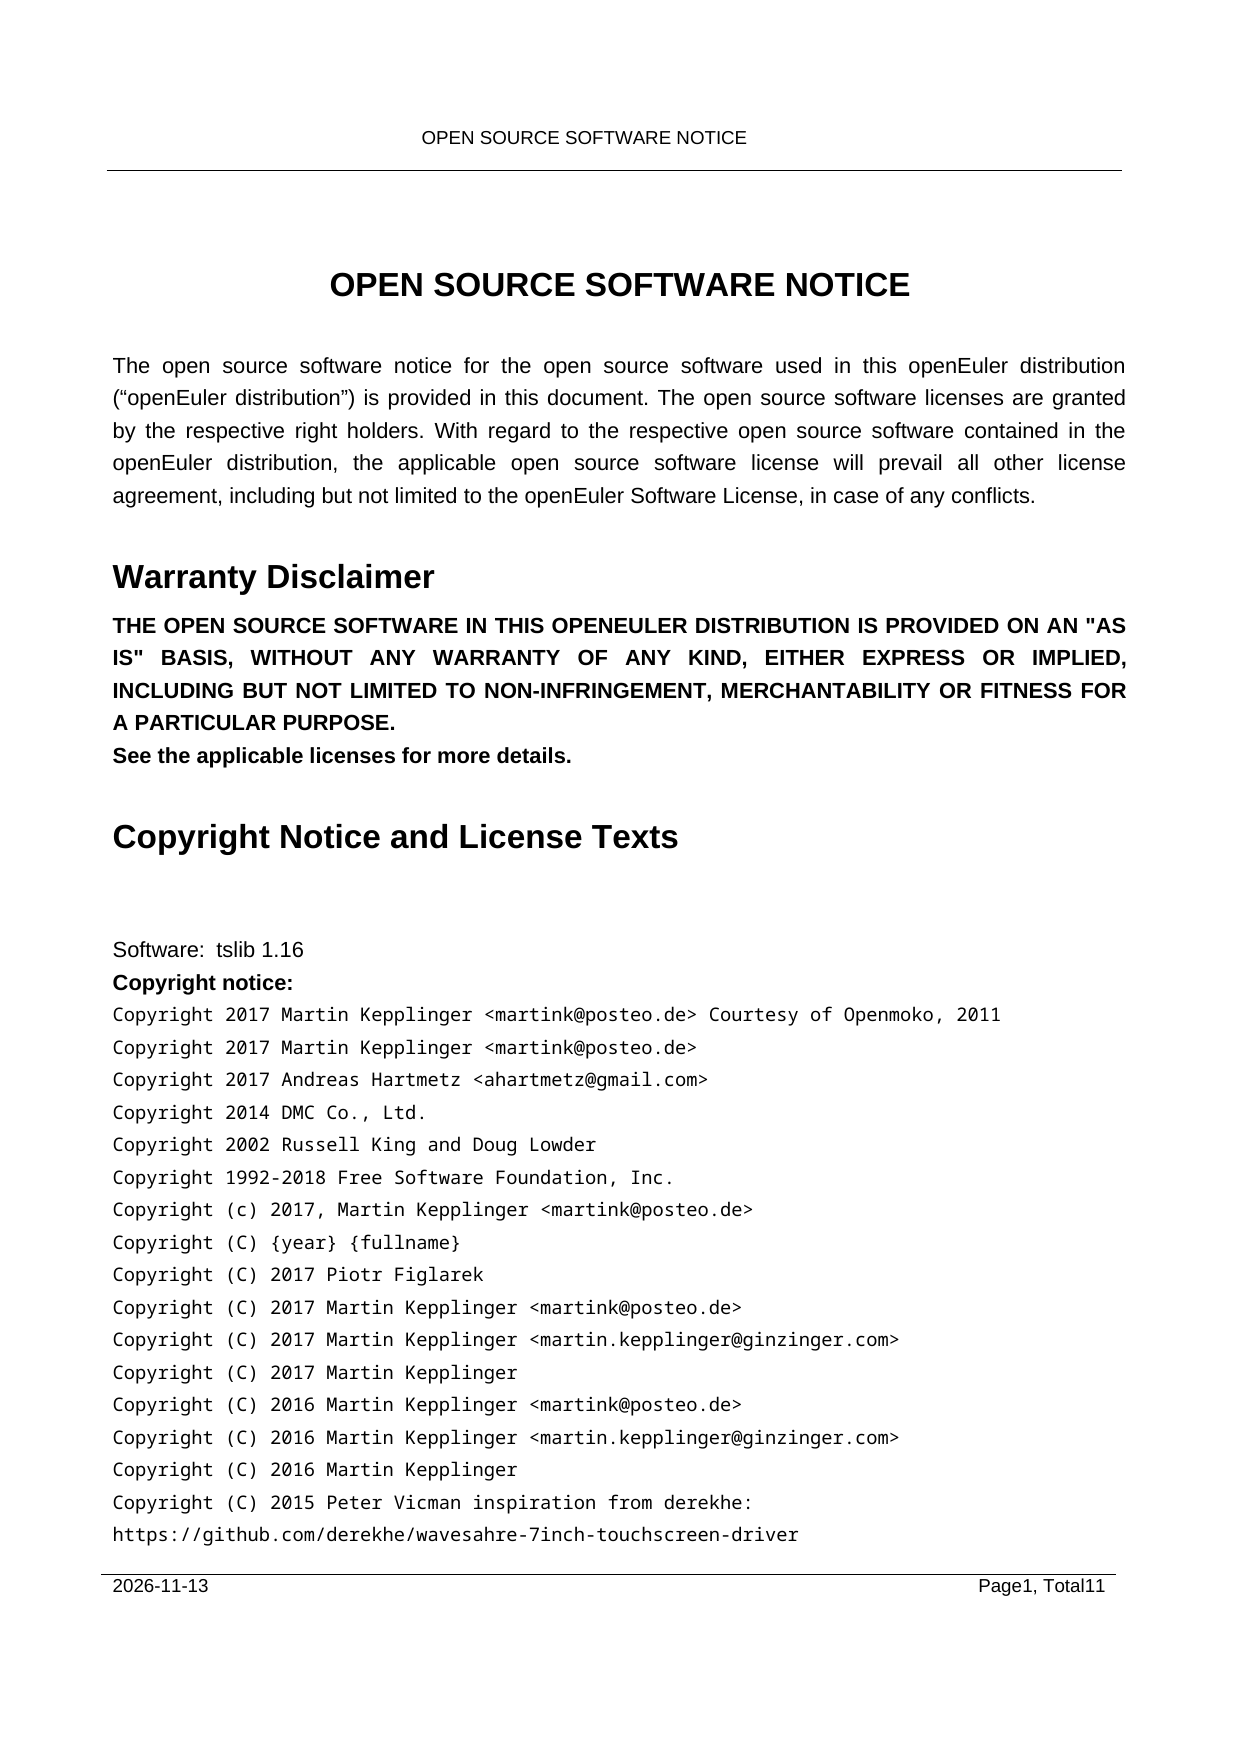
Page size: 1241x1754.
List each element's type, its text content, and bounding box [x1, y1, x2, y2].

text Copyright notice: [112, 966, 1128, 998]
text Warranty Disclaimer [112, 544, 1128, 609]
text Copyright 1992-2018 Free Software Foundation, Inc. [112, 1161, 1128, 1193]
text Copyright (C) 2017 Piotr Figlarek [112, 1258, 1128, 1291]
text OPEN SOURCE SOFTWARE NOTICE [112, 251, 1128, 316]
text Copyright 2017 Andreas Hartmetz <ahartmetz@gmail.com> [112, 1063, 1128, 1096]
text THE OPEN SOURCE SOFTWARE IN THIS OPENEULER DISTRIBUTION IS PROVIDED ON AN "AS IS" BASIS, WITHOUT ANY WARRANTY OF ANY KIND, EITHER EXPRESS OR IMPLIED, INCLUDING BUT NOT LIMITED TO NON-INFRINGEMENT, MERCHANTABILITY OR FITNESS FOR A PARTICULAR PURPOSE. See the applicable licenses for more details. [112, 609, 1128, 771]
text Copyright (C) 2015 Peter Vicman inspiration from derekhe: https://github.com/derekhe/wavesahre-7inch-touchscreen-driver [112, 1486, 1128, 1551]
text Copyright (c) 2017, Martin Kepplinger <martink@posteo.de> [112, 1193, 1128, 1226]
text Copyright (C) 2017 Martin Kepplinger <martin.kepplinger@ginzinger.com> [112, 1323, 1128, 1356]
text Copyright (C) 2016 Martin Kepplinger <martin.kepplinger@ginzinger.com> [112, 1421, 1128, 1453]
text Copyright (C) {year} {fullname} [112, 1226, 1128, 1258]
text Copyright (C) 2017 Martin Kepplinger <martink@posteo.de> [112, 1291, 1128, 1323]
text Software: tslib 1.16 [112, 933, 1128, 966]
text Copyright (C) 2017 Martin Kepplinger [112, 1356, 1128, 1388]
text Copyright 2017 Martin Kepplinger <martink@posteo.de> Courtesy of Openmoko, 2011 [112, 998, 1128, 1031]
text Copyright Notice and License Texts [112, 804, 1128, 869]
text Copyright 2014 DMC Co., Ltd. [112, 1096, 1128, 1128]
text Copyright (C) 2016 Martin Kepplinger [112, 1453, 1128, 1486]
text Copyright 2017 Martin Kepplinger <martink@posteo.de> [112, 1031, 1128, 1063]
text The open source software notice for the open source software used in this openEuler distribution (“openEuler distribution”) is provided in this document. The open source software licenses are granted by the respective right holders. With regard to the respective open source software contained in the openEuler distribution, the applicable open source software license will prevail all other license agreement, including but not limited to the openEuler Software License, in case of any conflicts. [112, 349, 1128, 511]
text Copyright 2002 Russell King and Doug Lowder [112, 1128, 1128, 1161]
text Copyright (C) 2016 Martin Kepplinger <martink@posteo.de> [112, 1388, 1128, 1421]
